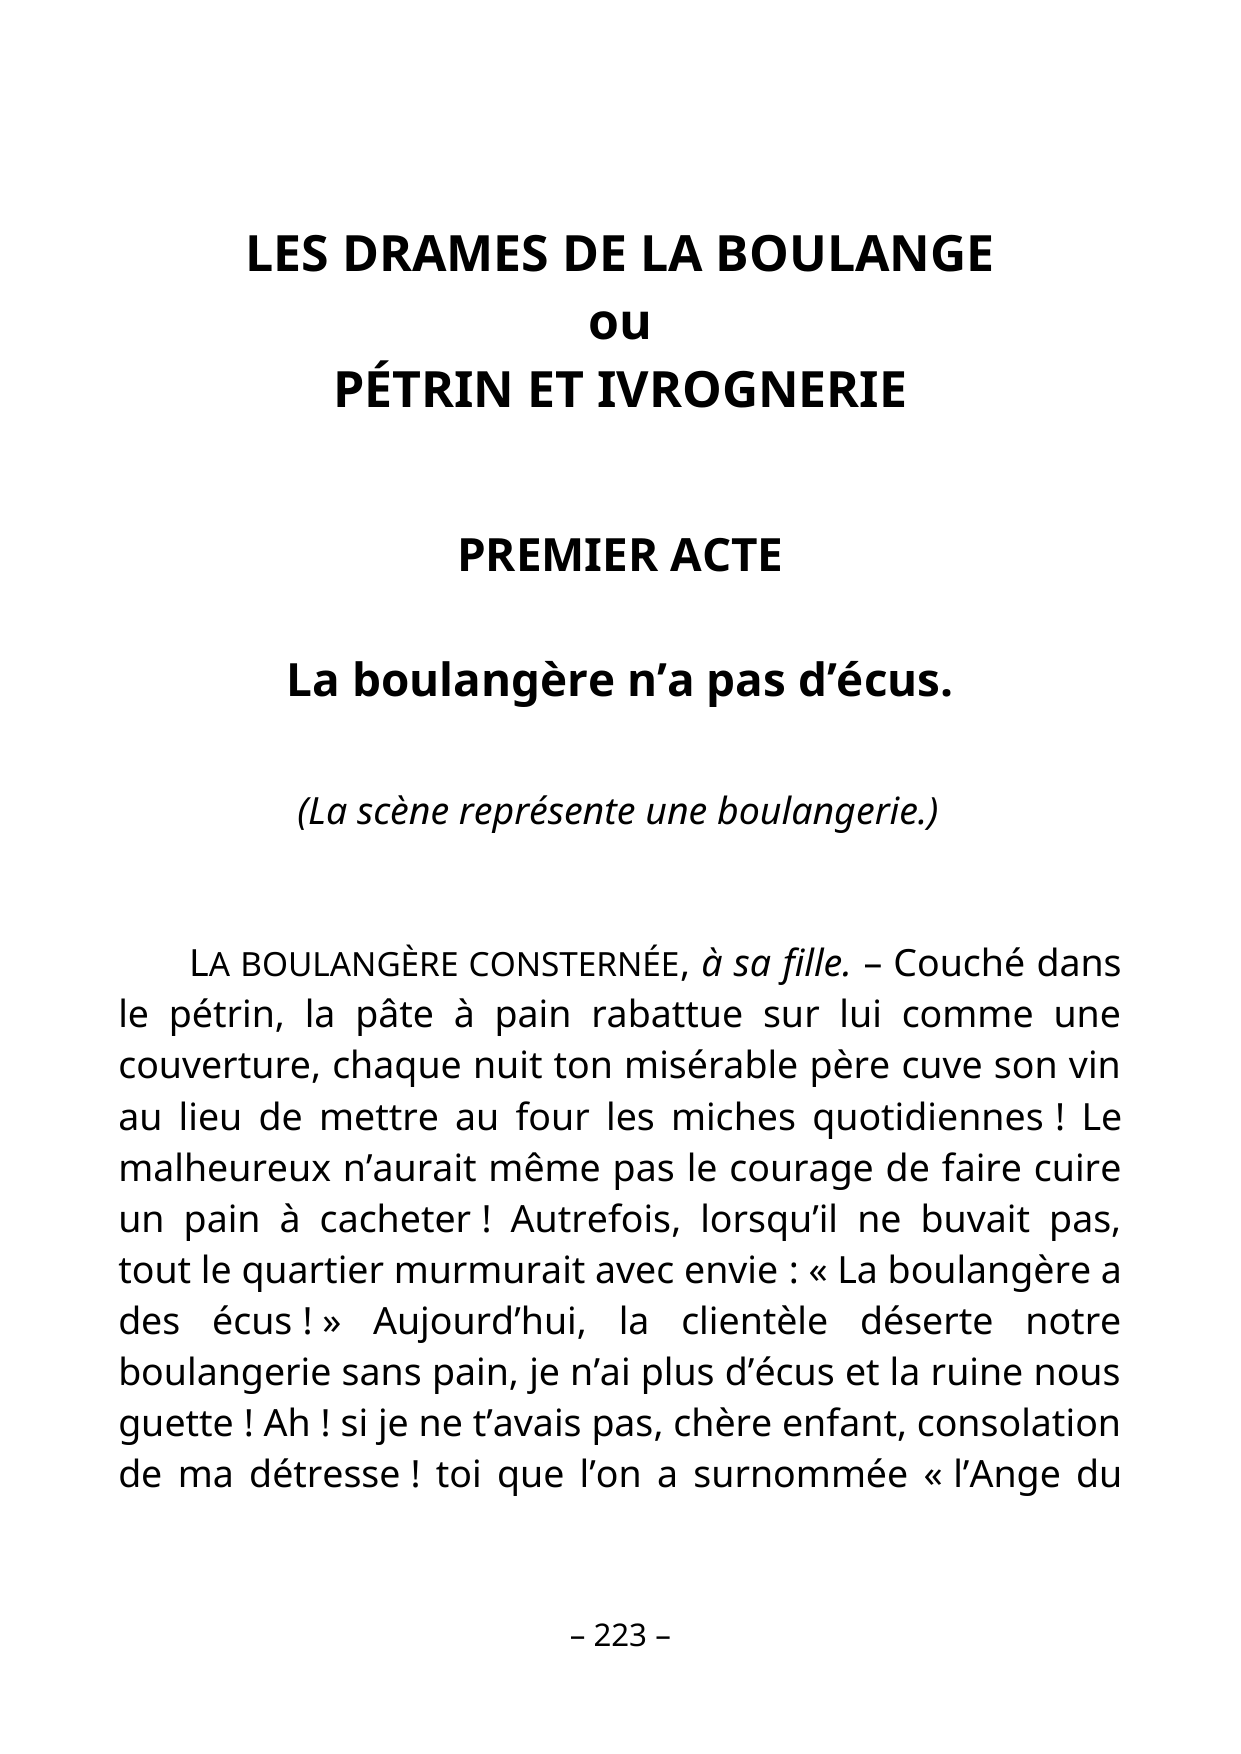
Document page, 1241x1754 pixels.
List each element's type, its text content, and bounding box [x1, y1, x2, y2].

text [118, 937, 1122, 1498]
text (La scène représente une boulangerie.) [118, 785, 1122, 836]
subtitle PREMIER ACTE La boulangère n’a pas d’écus. [118, 522, 1122, 710]
subtitle LES DRAMES DE LA BOULANGE ou PÉTRIN ET IVROGNERIE [118, 218, 1122, 422]
